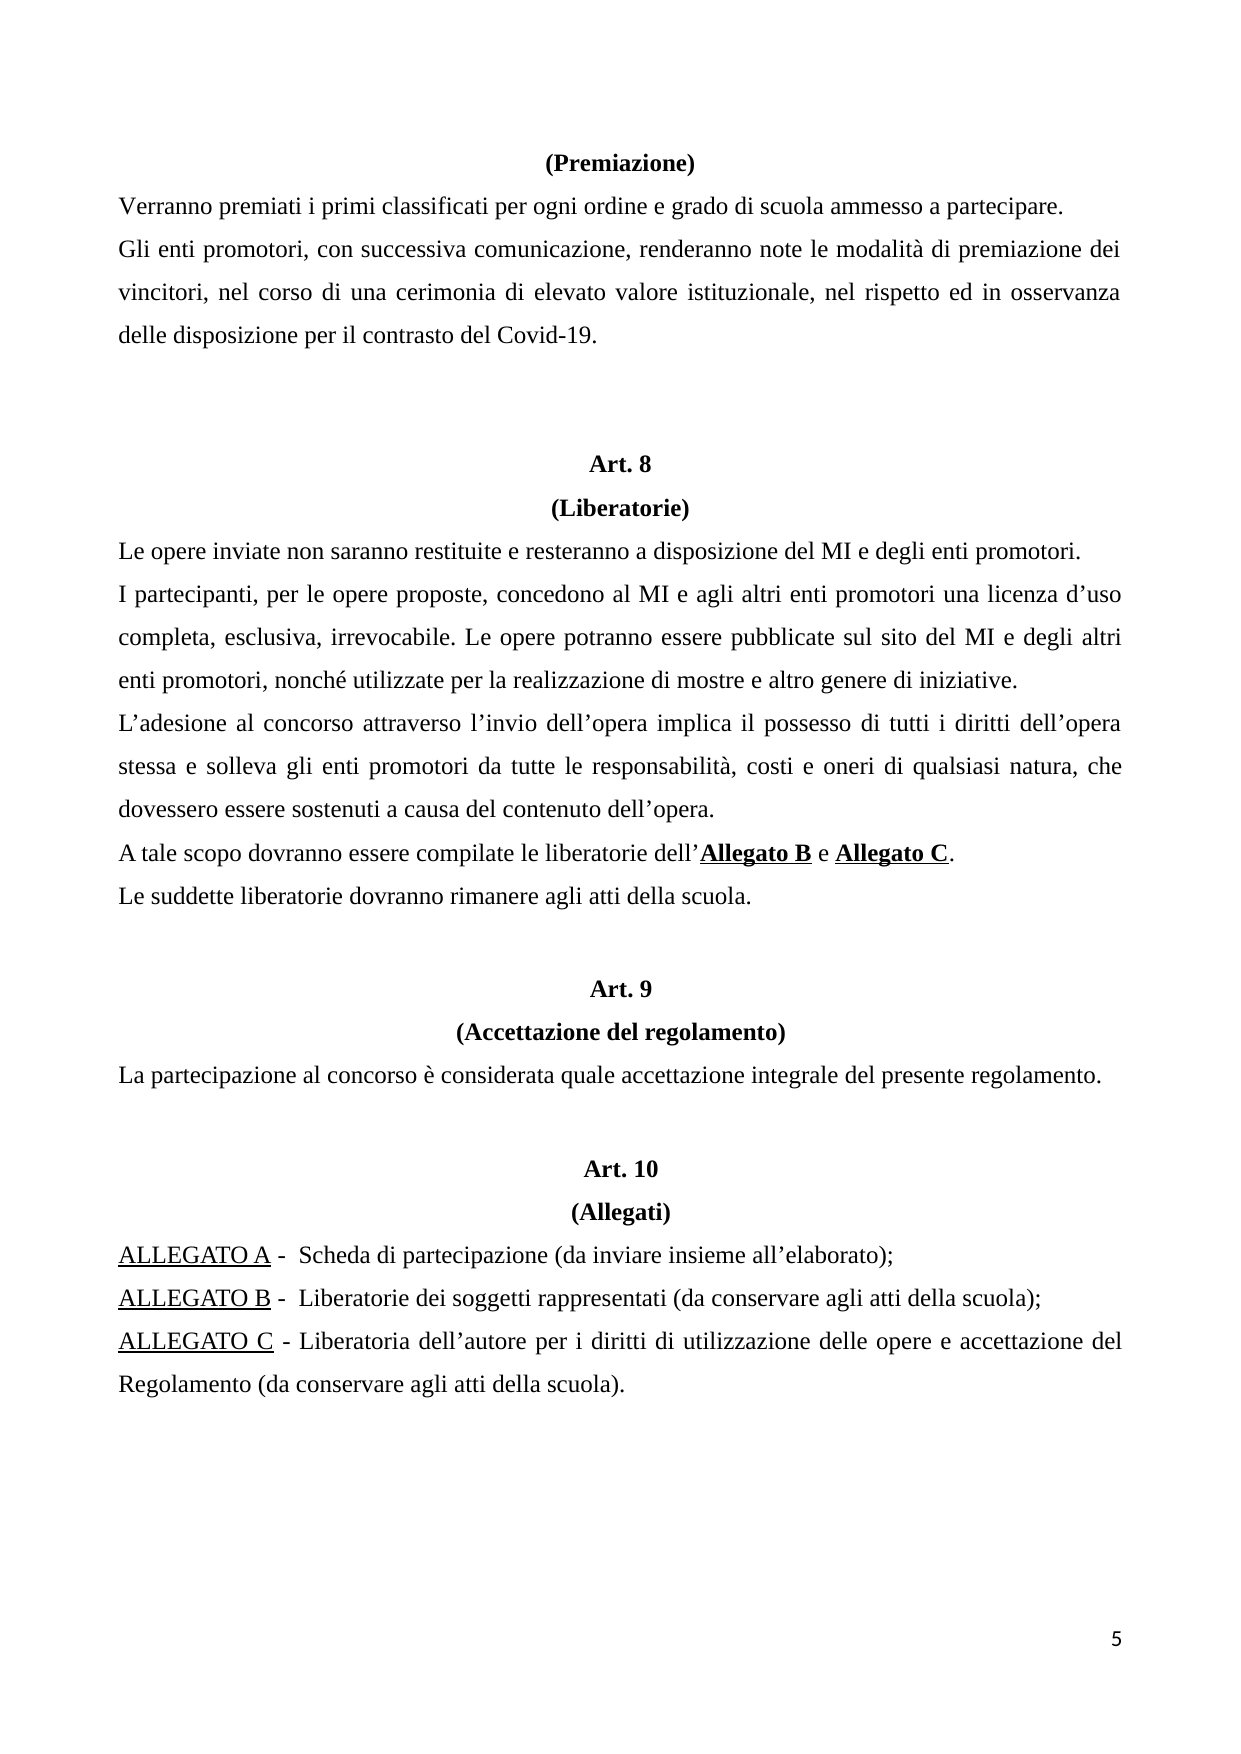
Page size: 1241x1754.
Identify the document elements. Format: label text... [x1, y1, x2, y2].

text ALLEGATO B - Liberatorie dei soggetti rappresentati (da conservare agli atti della scuola); [118, 1283, 1123, 1312]
text I partecipanti, per le opere proposte, concedono al MI e agli altri enti promotori una licenza d’uso completa, esclusiva, irrevocabile. Le opere potranno essere pubblicate sul sito del MI e degli altri enti promotori, nonché utilizzate per la realizzazione di mostre e altro genere di iniziative. [118, 579, 1123, 694]
text (Accettazione del regolamento) [118, 1017, 1123, 1046]
text La partecipazione al concorso è considerata quale accettazione integrale del presente regolamento. [118, 1060, 1123, 1089]
text Verranno premiati i primi classificati per ogni ordine e grado di scuola ammesso a partecipare. [118, 191, 1122, 219]
text ALLEGATO A - Scheda di partecipazione (da inviare insieme all’elaborato); [118, 1240, 1123, 1269]
text A tale scopo dovranno essere compilate le liberatorie dell’Allegato B e Allegato C. [118, 838, 1123, 866]
list Art. 8 [118, 449, 1122, 478]
text (Allegati) [118, 1197, 1123, 1226]
text Le suddette liberatorie dovranno rimanere agli atti della scuola. [118, 881, 1123, 909]
text Gli enti promotori, con successiva comunicazione, renderanno note le modalità di premiazione dei vincitori, nel corso di una cerimonia di elevato valore istituzionale, nel rispetto ed in osservanza delle disposizione per il contrasto del Covid-19. [118, 234, 1122, 349]
text ALLEGATO C - Liberatoria dell’autore per i diritti di utilizzazione delle opere e accettazione del Regolamento (da conservare agli atti della scuola). [118, 1326, 1123, 1398]
text Art. 9 [118, 974, 1123, 1003]
text Art. 10 [118, 1154, 1123, 1183]
text L’adesione al concorso attraverso l’invio dell’opera implica il possesso di tutti i diritti dell’opera stessa e solleva gli enti promotori da tutte le responsabilità, costi e oneri di qualsiasi natura, che dovessero essere sostenuti a causa del contenuto dell’opera. [118, 708, 1123, 823]
list (Premiazione) [118, 148, 1122, 176]
text Le opere inviate non saranno restituite e resteranno a disposizione del MI e degli enti promotori. [118, 536, 1123, 564]
list (Liberatorie) [118, 493, 1122, 521]
